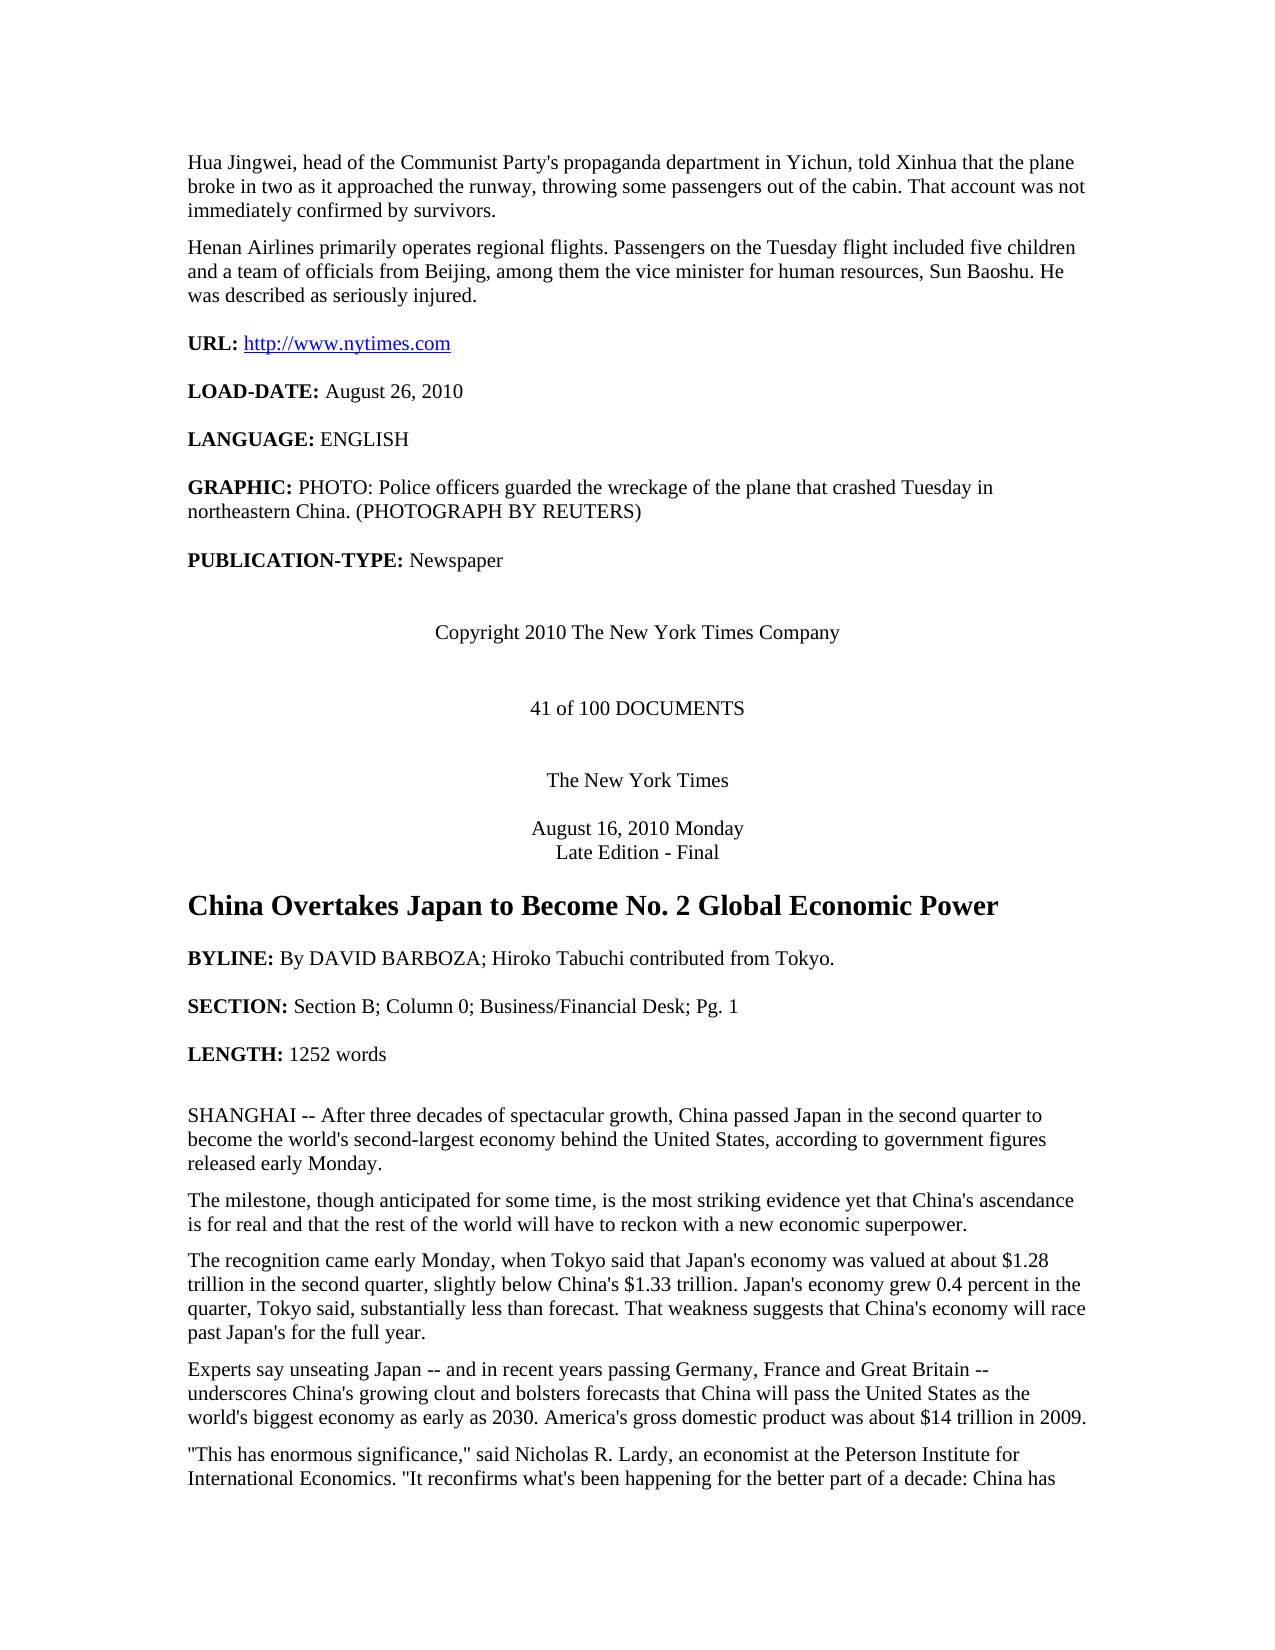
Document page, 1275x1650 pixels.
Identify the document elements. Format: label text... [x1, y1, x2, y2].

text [187, 1442, 1087, 1490]
text SHANGHAI -- After three decades of spectacular growth, China passed Japan in the second quarter to become the world's second-largest economy behind the United States, according to government figures released early Monday. [187, 1103, 1087, 1175]
text BYLINE: By DAVID BARBOZA; Hiroko Tabuchi contributed from Tokyo. [187, 946, 1087, 970]
text LANGUAGE: ENGLISH [187, 427, 1087, 451]
text URL: http://www.nytimes.com [187, 331, 1087, 355]
text August 16, 2010 Monday [312, 816, 962, 840]
text GRAPHIC: PHOTO: Police officers guarded the wreckage of the plane that crashed Tuesday in northeastern China. (PHOTOGRAPH BY REUTERS) [187, 475, 1087, 523]
text China Overtakes Japan to Become No. 2 Global Economic Power [187, 888, 1087, 922]
text LOAD-DATE: August 26, 2010 [187, 379, 1087, 403]
text The recognition came early Monday, when Tokyo said that Japan's economy was valued at about $1.28 trillion in the second quarter, slightly below China's $1.33 trillion. Japan's economy grew 0.4 percent in the quarter, Tokyo said, substantially less than forecast. That weakness suggests that China's economy will race past Japan's for the full year. [187, 1248, 1087, 1344]
text Henan Airlines primarily operates regional flights. Passengers on the Tuesday flight included five children and a team of officials from Beijing, among them the vice minister for human resources, Sun Baoshu. He was described as seriously injured. [187, 235, 1087, 307]
text Late Edition - Final [312, 840, 962, 864]
text Copyright 2010 The New York Times Company [187, 620, 1087, 644]
text 41 of 100 DOCUMENTS [187, 696, 1087, 720]
text Experts say unseating Japan -- and in recent years passing Germany, France and Great Britain -- underscores China's growing clout and bolsters forecasts that China will pass the United States as the world's biggest economy as early as 2030. America's gross domestic product was about $14 trillion in 2009. [187, 1357, 1087, 1429]
text The New York Times [187, 768, 1087, 792]
text SECTION: Section B; Column 0; Business/Financial Desk; Pg. 1 [187, 994, 1087, 1018]
text The milestone, though anticipated for some time, is the most striking evidence yet that China's ascendance is for real and that the rest of the world will have to reckon with a new economic superpower. [187, 1187, 1087, 1236]
text Hua Jingwei, head of the Communist Party's propaganda department in Yichun, told Xinhua that the plane broke in two as it approached the runway, throwing some passengers out of the cabin. That account was not immediately confirmed by survivors. [187, 150, 1087, 222]
text LENGTH: 1252 words [187, 1042, 1087, 1066]
text PUBLICATION-TYPE: Newspaper [187, 547, 1087, 572]
